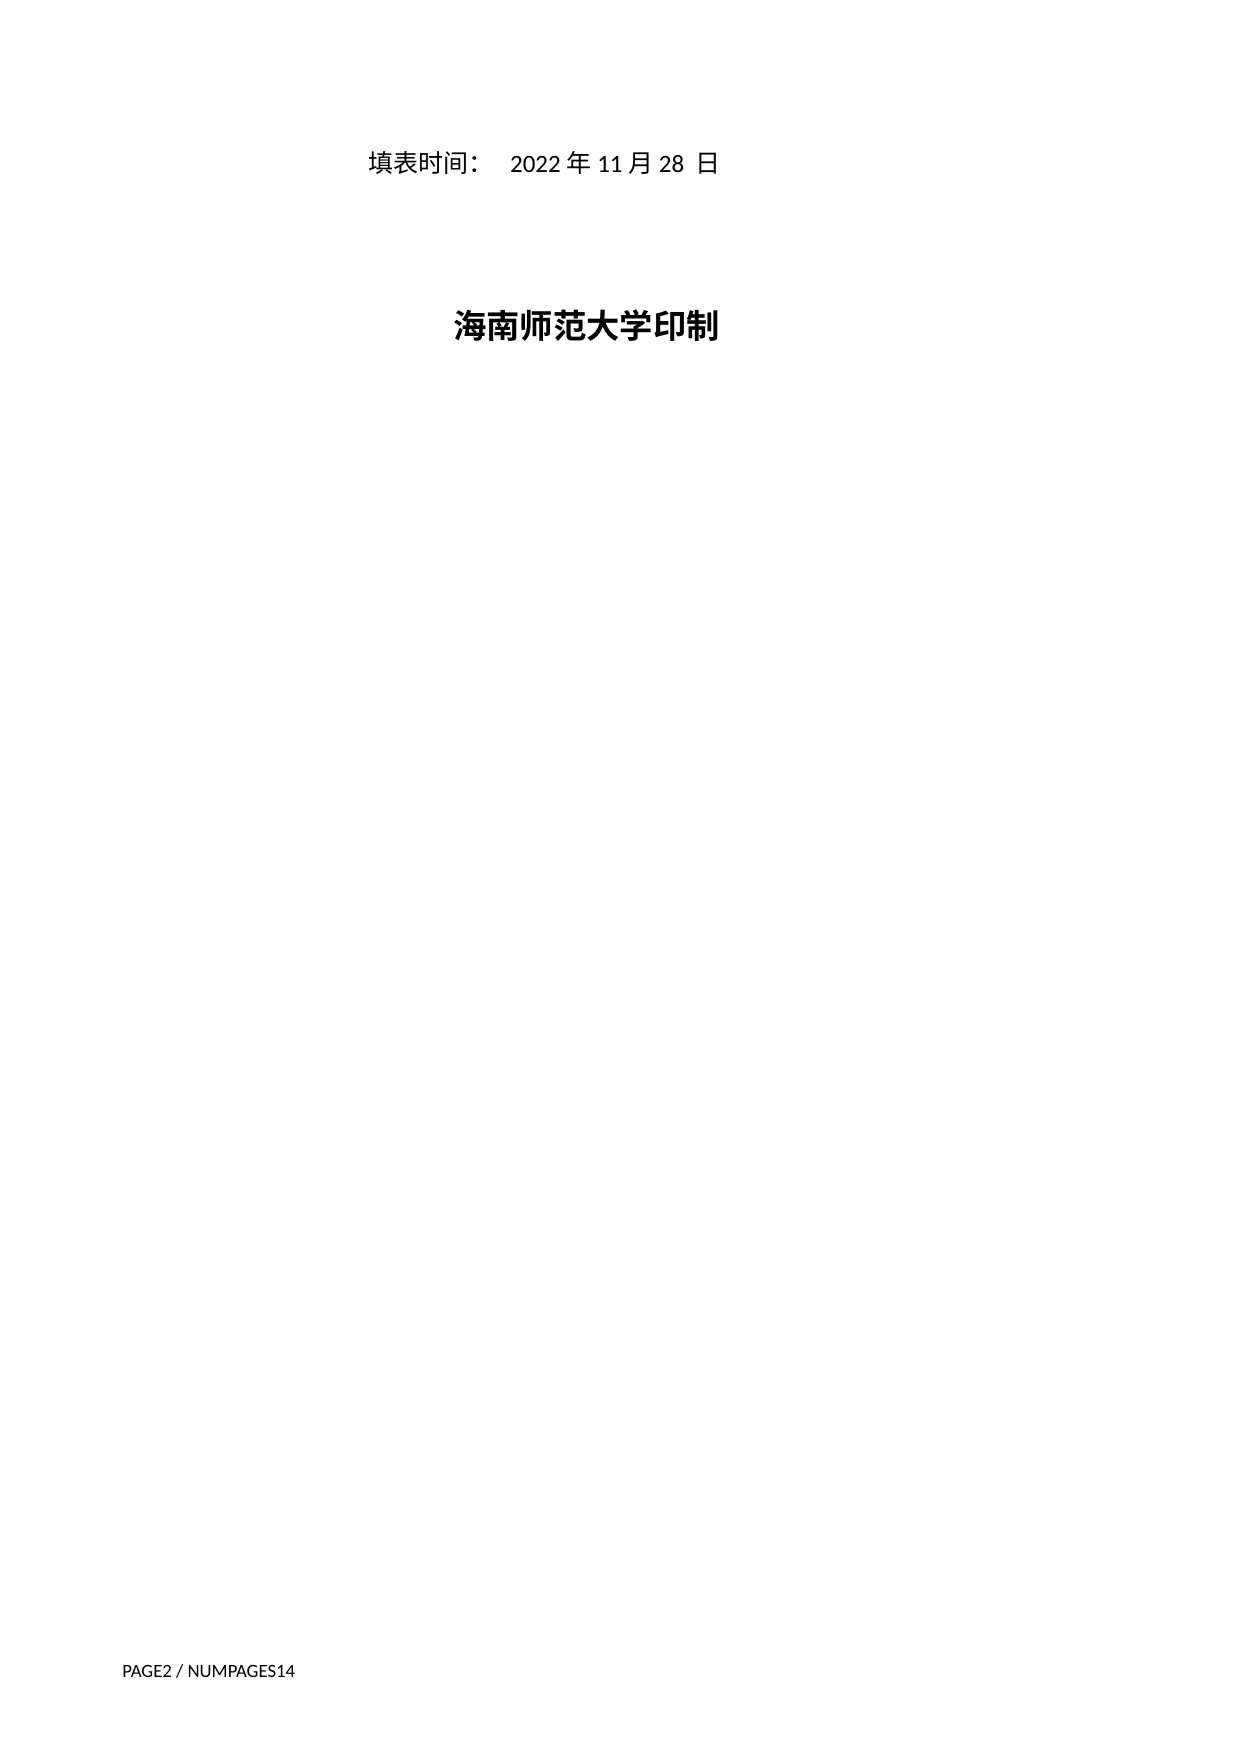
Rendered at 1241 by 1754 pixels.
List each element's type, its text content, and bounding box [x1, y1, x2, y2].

text 填表时间： 2022 年 11 月 28 日 [118, 129, 1122, 194]
text 海南师范大学印制 [118, 292, 1122, 357]
